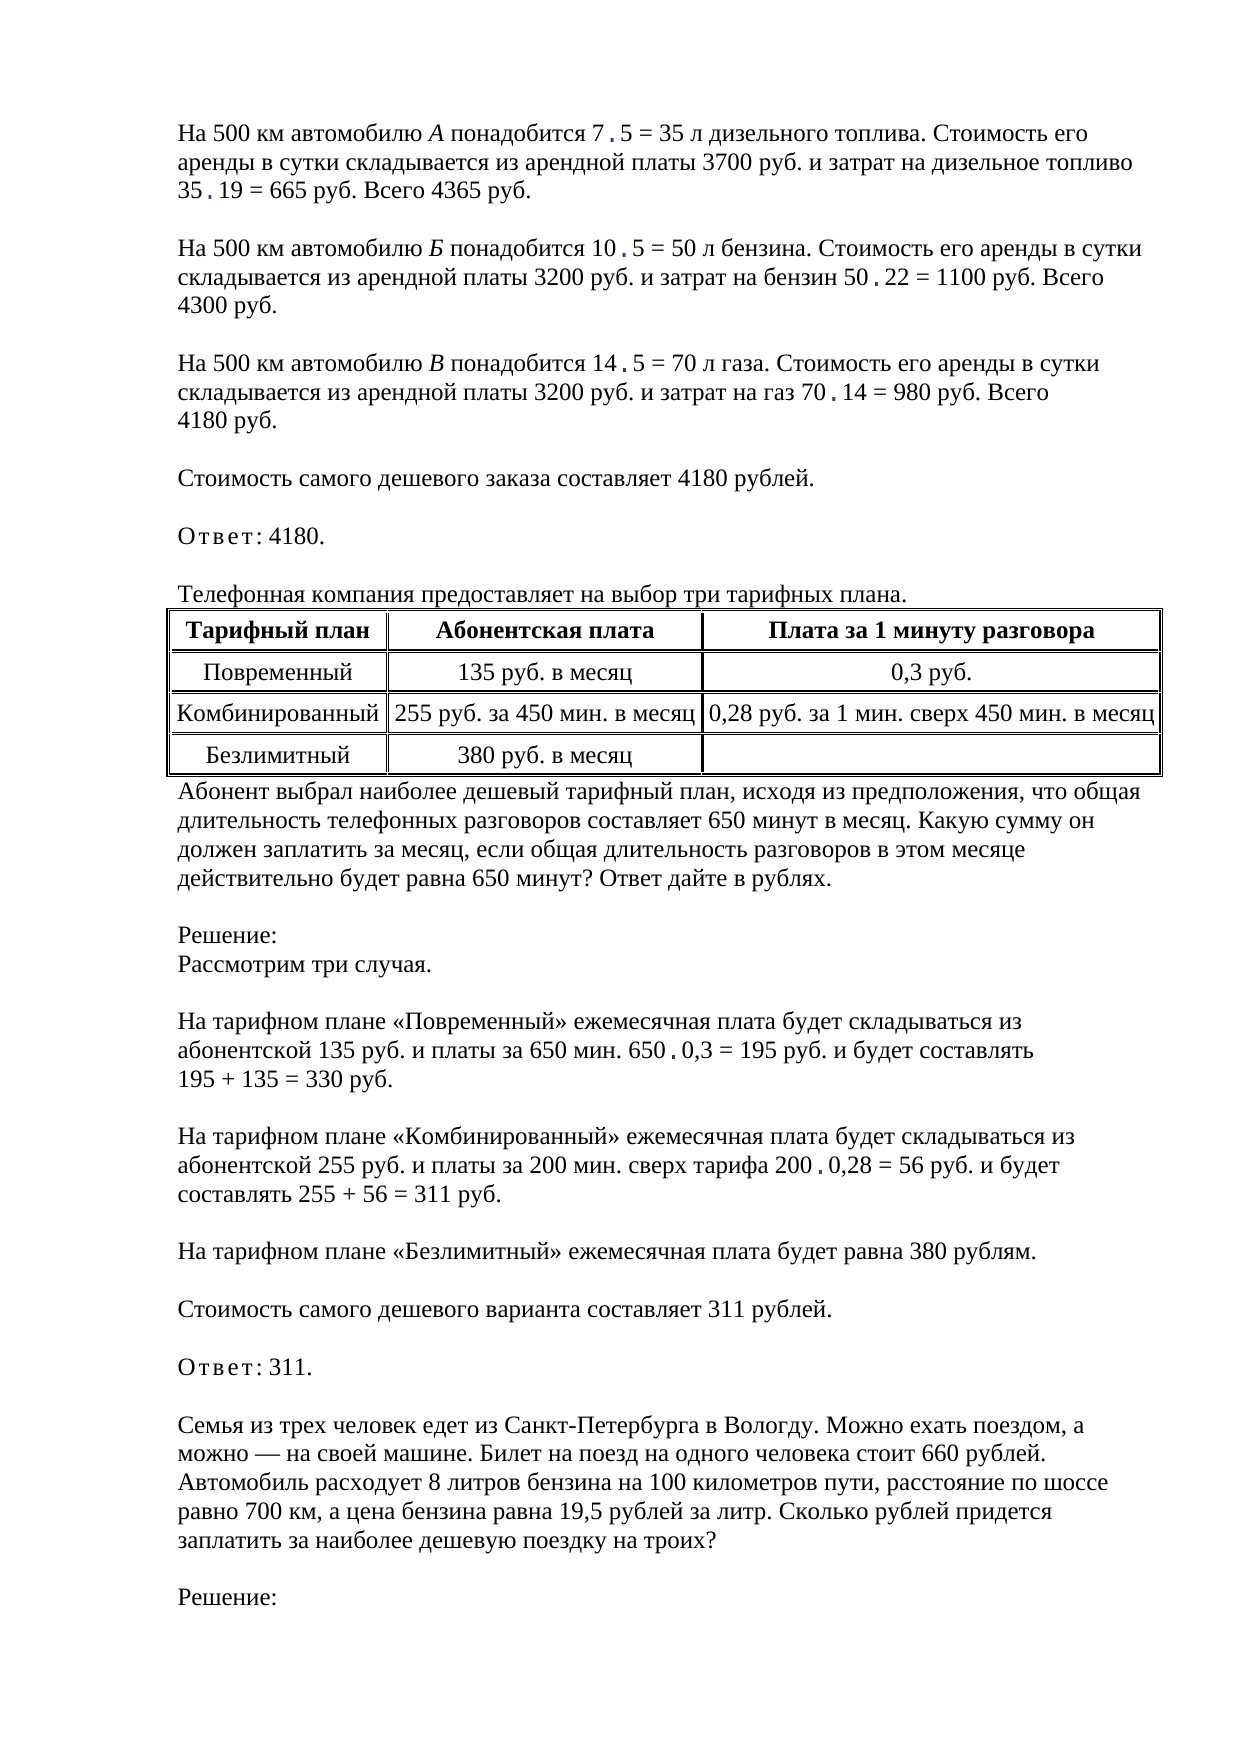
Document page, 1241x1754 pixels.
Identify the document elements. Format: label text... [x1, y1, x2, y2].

text Решeние: [177, 891, 1152, 949]
table_header Абонентская плата [388, 609, 702, 649]
text Ответ: 4180. [177, 521, 1152, 550]
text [177, 118, 1152, 492]
table_cell 135 руб. в месяц [389, 653, 701, 690]
text Телефонная компания предоставляет на выбор три тарифных плана. [177, 579, 1152, 608]
table_cell 255 руб. за 450 мин. в месяц [389, 694, 701, 732]
table_cell Безлимитный [168, 732, 388, 773]
text Решeние: [177, 1553, 1152, 1611]
table_header Тарифный план [170, 611, 388, 649]
table_cell 0,3 руб. [704, 649, 1160, 690]
text Семья из трех человек едет из Санкт-Петербурга в Вологду. Можно ехать поездом, а можно — на своей машине. Билет на поезд на одного человека стоит 660 рублей. Автомобиль расходует 8 литров бензина на 100 километров пути, расстояние по шоссе равно 700 км, а цена бензина равна 19,5 рублей за литр. Сколько рублей придется заплатить за наиболее дешевую поездку на троих? [177, 1410, 1152, 1553]
table_cell Комбинированный [170, 690, 386, 732]
table_cell 0,28 руб. за 1 мин. сверх 450 мин. в месяц [704, 690, 1160, 732]
table_cell [702, 732, 1161, 773]
table_cell Повременный [170, 649, 386, 690]
text Рассмотрим три случая. На тарифном плане «Повременный» ежемесячная плата будет складываться из абонентской 135 руб. и платы за 650 мин. 650 0,3 = 195 руб. и будет составлять 195 + 135 = 330 руб. На тарифном плане «Комбинированный» ежемесячная плата будет складываться из абонентской 255 руб. и платы за 200 мин. сверх тарифа 200 0,28 = 56 руб. и будет составлять 255 + 56 = 311 руб. На тарифном плане «Безлимитный» ежемесячная плата будет равна 380 рублям. Стоимость самого дешевого варианта составляет 311 рублей. [177, 949, 1152, 1323]
text Ответ: 311. [177, 1352, 1152, 1381]
text Абонент выбрал наиболее дешевый тарифный план, исходя из предположения, что общая длительность телефонных разговоров составляет 650 минут в месяц. Какую сумму он должен заплатить за месяц, если общая длительность разговоров в этом месяце действительно будет равна 650 минут? Ответ дайте в рублях. [177, 777, 1152, 891]
table_header Плата за 1 минуту разговора [702, 611, 1159, 649]
table_cell 380 руб. в месяц [388, 735, 702, 773]
